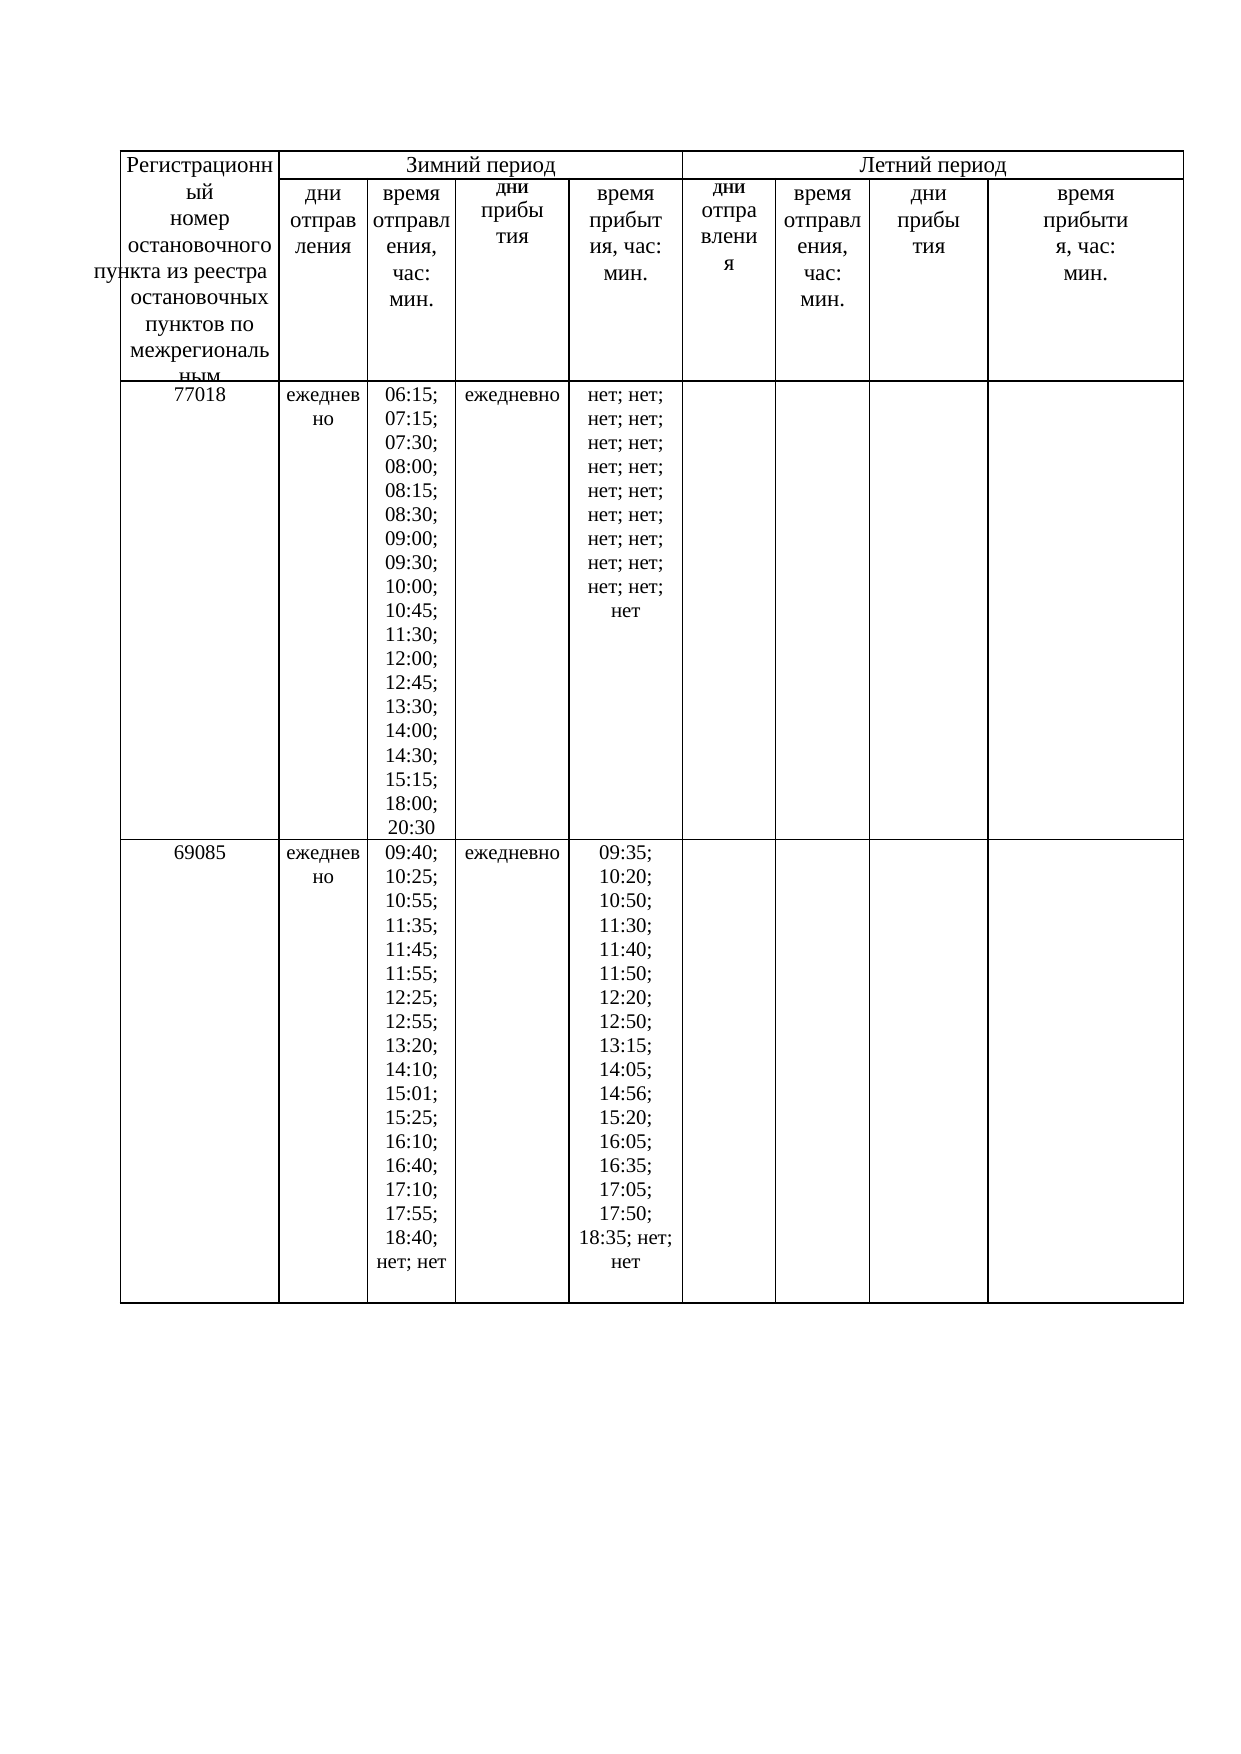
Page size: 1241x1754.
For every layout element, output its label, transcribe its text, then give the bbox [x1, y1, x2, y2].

table_cell время прибыт ия, час: мин. [570, 180, 682, 380]
table_cell ДНИ отпра влени я [683, 180, 775, 380]
table_cell [683, 382, 775, 839]
table_cell время прибыти я, час: мин. [989, 180, 1183, 380]
table_header Зимний период [280, 152, 682, 178]
table_cell 69085 [121, 840, 278, 1302]
table_cell [989, 382, 1183, 839]
table_cell ежедневно [280, 382, 367, 839]
table_cell [870, 840, 987, 1302]
table_cell время отправл ения, час: мин. [368, 180, 455, 380]
table_cell [870, 382, 987, 839]
table_cell 06:15; 07:15; 07:30; 08:00; 08:15; 08:30; 09:00; 09:30; 10:00; 10:45; 11:30; 12:00; 12:45; 13:30; 14:00; 14:30; 15:15; 18:00; 20:30 [368, 382, 455, 839]
table_cell [989, 840, 1183, 1302]
table_cell [776, 840, 869, 1302]
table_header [121, 152, 278, 380]
table_cell 09:35; 10:20; 10:50; 11:30; 11:40; 11:50; 12:20; 12:50; 13:15; 14:05; 14:56; 15:20; 16:05; 16:35; 17:05; 17:50; 18:35; нет; нет [570, 840, 682, 1302]
table_cell 77018 [121, 382, 278, 839]
table_header Летний период [683, 152, 1183, 178]
table_cell время отправл ения, час: мин. [776, 180, 869, 380]
table_cell [776, 382, 869, 839]
table_cell дни прибы тия [870, 180, 987, 380]
table_cell ежедневно [280, 840, 367, 1302]
table_cell 09:40; 10:25; 10:55; 11:35; 11:45; 11:55; 12:25; 12:55; 13:20; 14:10; 15:01; 15:25; 16:10; 16:40; 17:10; 17:55; 18:40; нет; нет [368, 840, 455, 1302]
table_cell [683, 840, 775, 1302]
table_cell ежедневно [456, 382, 568, 839]
table_cell ДНИ прибы тия [456, 180, 568, 380]
table_cell нет; нет; нет; нет; нет; нет; нет; нет; нет; нет; нет; нет; нет; нет; нет; нет; нет; нет; нет [570, 382, 682, 839]
table_cell дни отправ ления [280, 180, 367, 380]
table_cell ежедневно [456, 840, 568, 1302]
